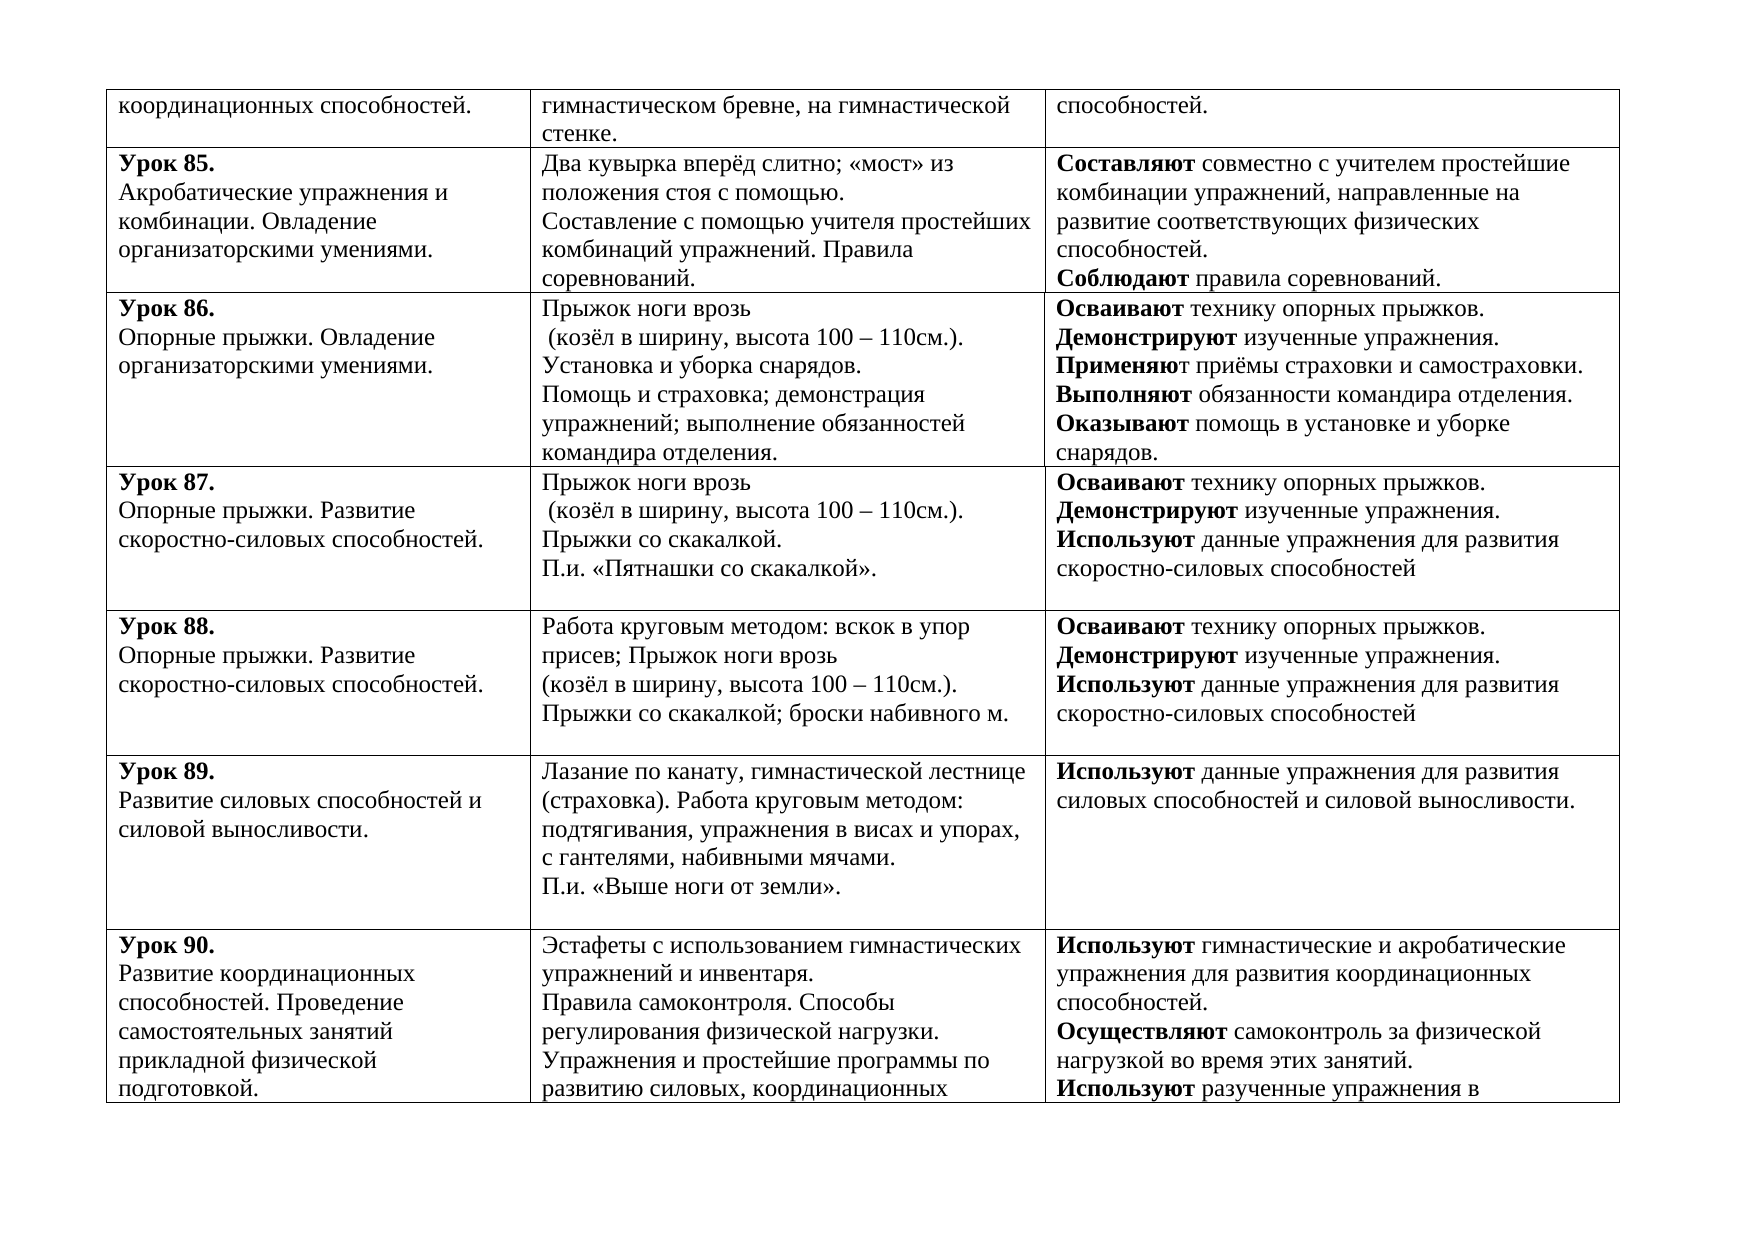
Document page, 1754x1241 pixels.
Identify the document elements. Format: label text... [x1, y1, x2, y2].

table_cell Урок 88. Опорные прыжки. Развитие скоростно-силовых способностей. [107, 611, 530, 755]
table_cell Два кувырка вперёд слитно; «мост» из положения стоя с помощью. Составление с помощью учителя простейших комбинаций упражнений. Правила соревнований. [531, 148, 1045, 292]
table_cell Урок 85. Акробатические упражнения и комбинации. Овладение организаторскими умениями. [107, 148, 530, 292]
table_cell Урок 86. Опорные прыжки. Овладение организаторскими умениями. [107, 293, 530, 466]
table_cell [107, 90, 530, 147]
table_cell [531, 930, 1045, 1102]
table_cell Прыжок ноги врозь (козёл в ширину, высота 100 – 110см.). Прыжки со скакалкой. П.и. «Пятнашки со скакалкой». [531, 467, 1045, 610]
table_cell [107, 930, 530, 1102]
table_cell Прыжок ноги врозь (козёл в ширину, высота 100 – 110см.). Установка и уборка снарядов. Помощь и страховка; демонстрация упражнений; выполнение обязанностей командира отделения. [531, 293, 1044, 466]
table_cell Лазание по канату, гимнастической лестнице (страховка). Работа круговым методом: подтягивания, упражнения в висах и упорах, с гантелями, набивными мячами. П.и. «Выше ноги от земли». [531, 756, 1045, 929]
table_cell Используют данные упражнения для развития силовых способностей и силовой выносливости. [1046, 756, 1619, 929]
table_cell Урок 89. Развитие силовых способностей и силовой выносливости. [107, 756, 530, 929]
table_cell Урок 87. Опорные прыжки. Развитие скоростно-силовых способностей. [107, 467, 530, 610]
table_cell Осваивают технику опорных прыжков. Демонстрируют изученные упражнения. Используют данные упражнения для развития скоростно-силовых способностей [1046, 611, 1619, 755]
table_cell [1046, 90, 1619, 147]
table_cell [531, 90, 1045, 147]
table_cell Осваивают технику опорных прыжков. Демонстрируют изученные упражнения. Применяют приёмы страховки и самостраховки. Выполняют обязанности командира отделения. Оказывают помощь в установке и уборке снарядов. [1045, 293, 1619, 466]
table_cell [1046, 930, 1619, 1102]
table_cell Составляют совместно с учителем простейшие комбинации упражнений, направленные на развитие соответствующих физических способностей. Соблюдают правила соревнований. [1046, 148, 1619, 292]
table_cell Осваивают технику опорных прыжков. Демонстрируют изученные упражнения. Используют данные упражнения для развития скоростно-силовых способностей [1046, 467, 1619, 610]
table_cell Работа круговым методом: вскок в упор присев; Прыжок ноги врозь (козёл в ширину, высота 100 – 110см.). Прыжки со скакалкой; броски набивного м. [531, 611, 1045, 755]
